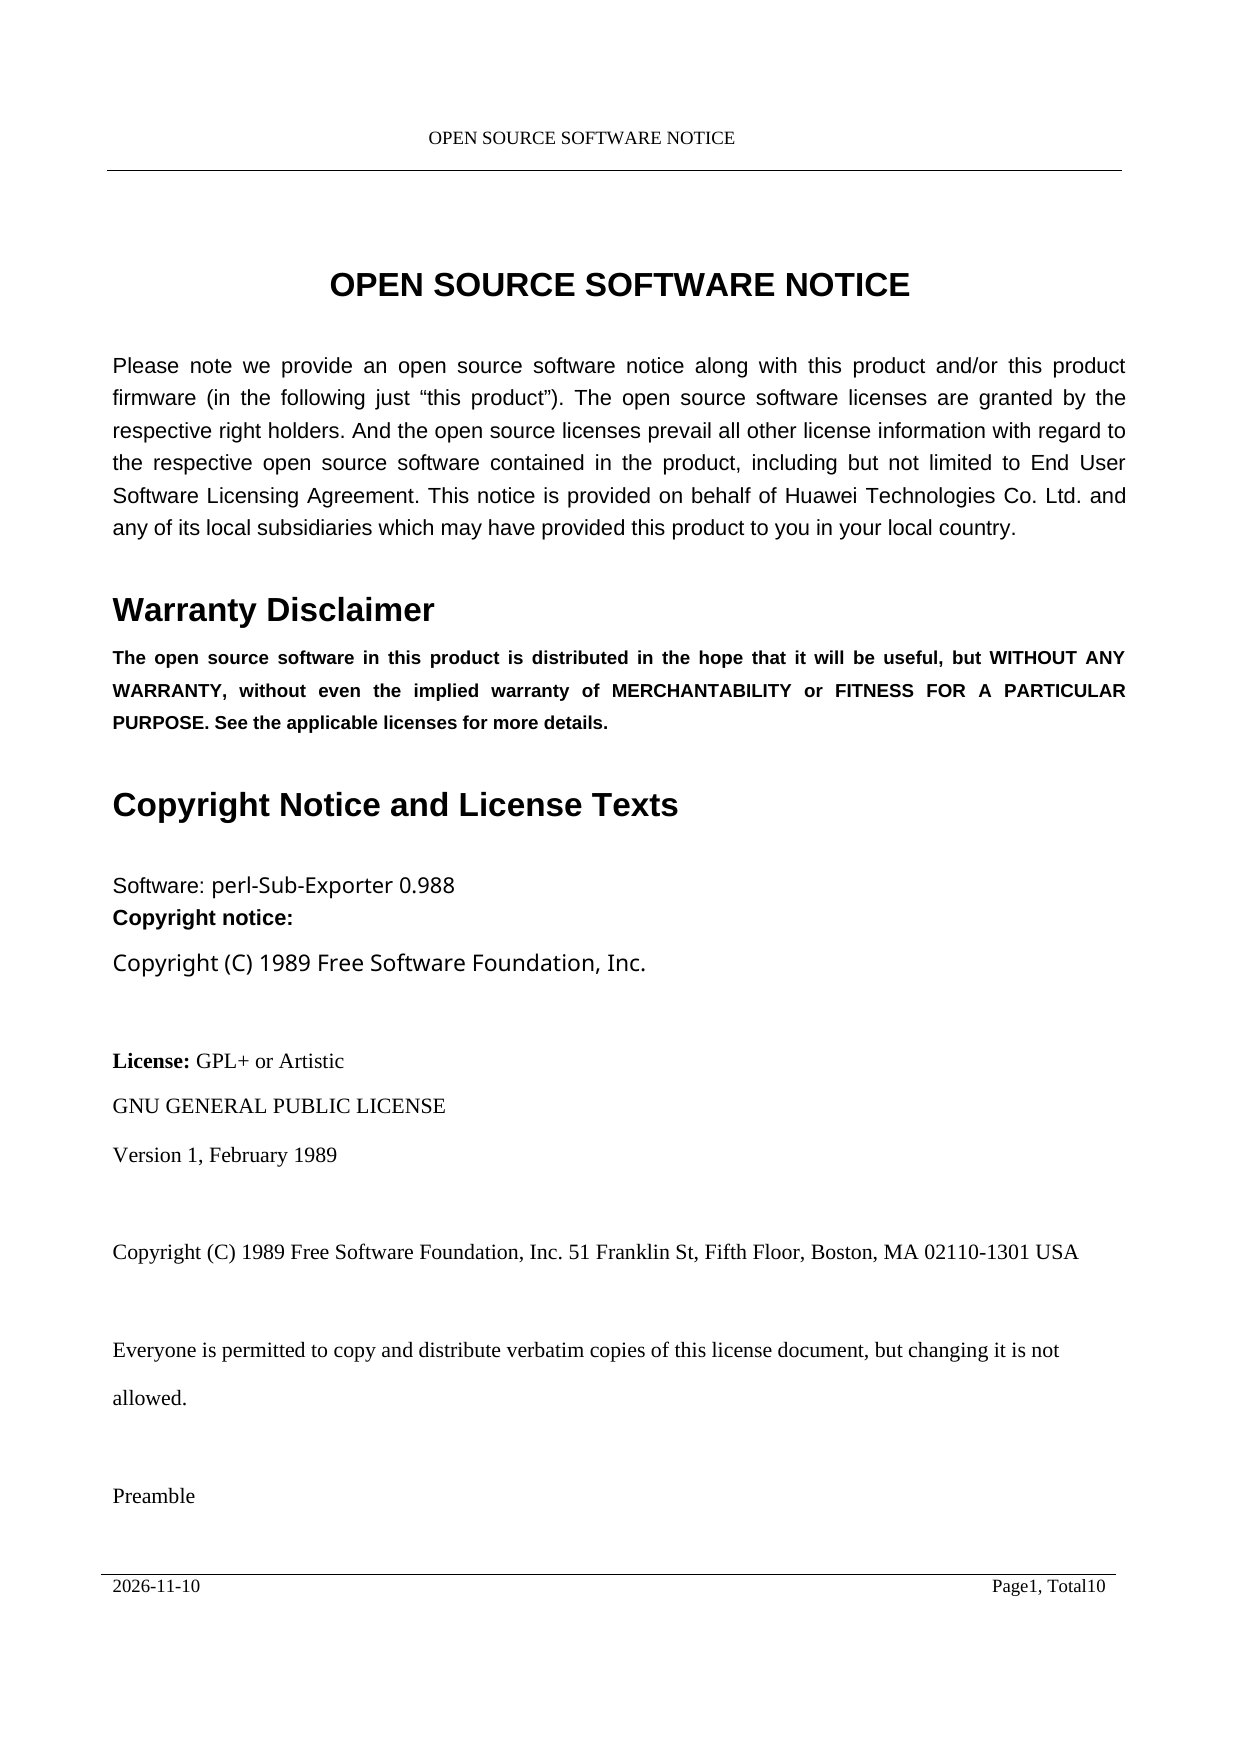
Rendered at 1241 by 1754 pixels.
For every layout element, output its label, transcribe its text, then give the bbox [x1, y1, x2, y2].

text The open source software in this product is distributed in the hope that it will be useful, but WITHOUT ANY WARRANTY, without even the implied warranty of MERCHANTABILITY or FITNESS FOR A PARTICULAR PURPOSE. See the applicable licenses for more details. [112, 641, 1128, 739]
text License: GPL+ or Artistic [112, 1044, 1128, 1077]
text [112, 1089, 1128, 1512]
text Copyright (C) 1989 Free Software Foundation, Inc. [112, 947, 1128, 1028]
text Please note we provide an open source software notice along with this product and/or this product firmware (in the following just “this product”). The open source software licenses are granted by the respective right holders. And the open source licenses prevail all other license information with regard to the respective open source software contained in the product, including but not limited to End User Software Licensing Agreement. This notice is provided on behalf of Huawei Technologies Co. Ltd. and any of its local subsidiaries which may have provided this product to you in your local country. [112, 349, 1128, 544]
text Copyright notice: [112, 901, 1128, 934]
text OPEN SOURCE SOFTWARE NOTICE [112, 251, 1128, 316]
text Warranty Disclaimer [112, 576, 1128, 641]
text Software: perl-Sub-Exporter 0.988 [112, 869, 1128, 901]
text Copyright Notice and License Texts [112, 771, 1128, 836]
